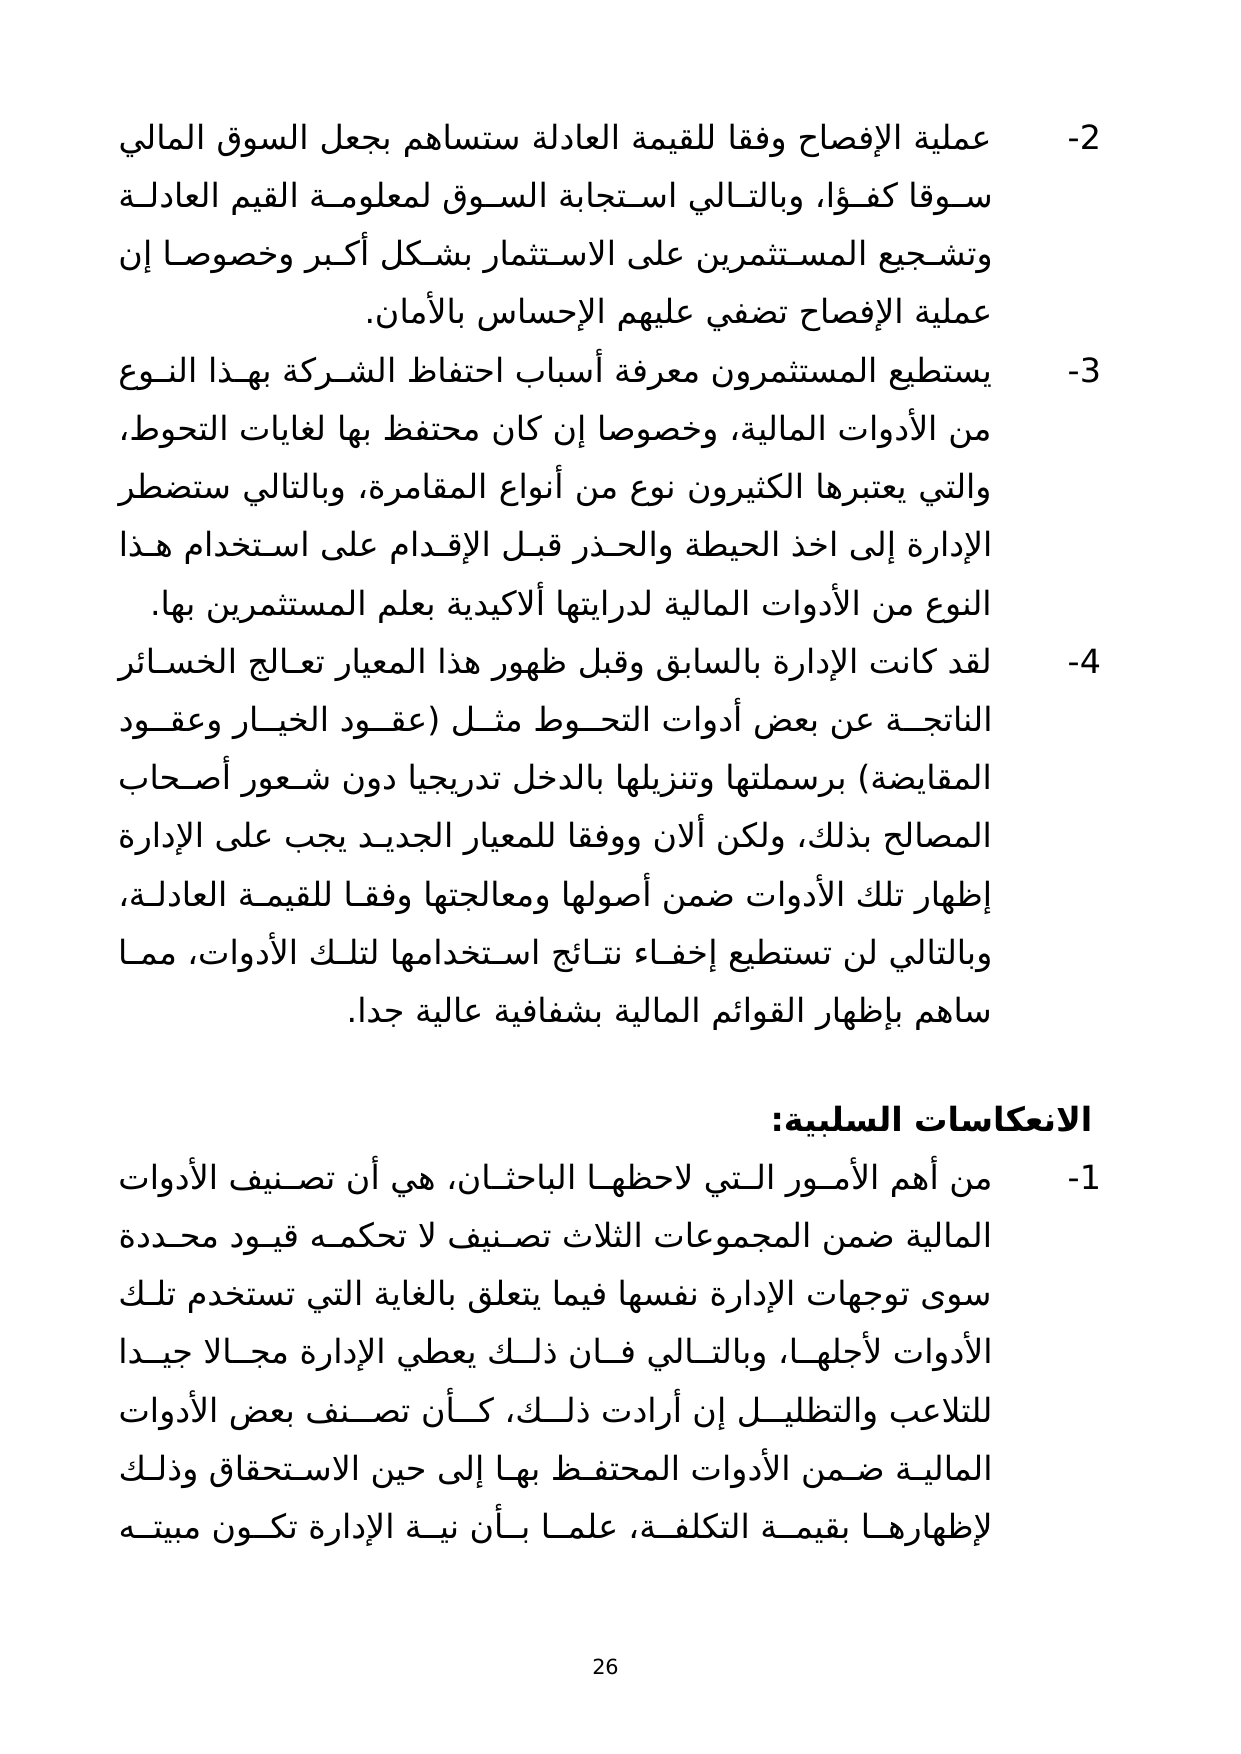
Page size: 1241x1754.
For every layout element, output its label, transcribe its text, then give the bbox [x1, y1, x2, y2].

text الانعكاسات السلبية: [118, 1100, 1092, 1139]
list لقد كانت الإدارة بالسابق وقبل ظهور هذا المعيار تعالج الخسائر الناتجة عن بعض أدوات التحوط مثل (عقود الخيار وعقود المقايضة) برسملتها وتنزيلها بالدخل تدريجيا دون شعور أصحاب المصالح بذلك، ولكن ألان ووفقا للمعيار الجديد يجب على الإدارة إظهار تلك الأدوات ضمن أصولها ومعالجتها وفقا للقيمة العادلة، وبالتالي لن تستطيع إخفاء نتائج استخدامها لتلك الأدوات، مما ساهم بإظهار القوائم المالية بشفافية عالية جدا. [118, 642, 1067, 1030]
list عملية الإفصاح وفقا للقيمة العادلة ستساهم بجعل السوق المالي سوقا كفؤا، وبالتالي استجابة السوق لمعلومة القيم العادلة وتشجيع المستثمرين على الاستثمار بشكل أكبر وخصوصا إن عملية الإفصاح تضفي عليهم الإحساس بالأمان. [118, 118, 1067, 332]
list يستطيع المستثمرون معرفة أسباب احتفاظ الشركة بهذا النوع من الأدوات المالية، وخصوصا إن كان محتفظ بها لغايات التحوط، والتي يعتبرها الكثيرون نوع من أنواع المقامرة، وبالتالي ستضطر الإدارة إلى اخذ الحيطة والحذر قبل الإقدام على استخدام هذا النوع من الأدوات المالية لدرايتها ألاكيدية بعلم المستثمرين بها. [118, 351, 1067, 623]
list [118, 1158, 1067, 1547]
